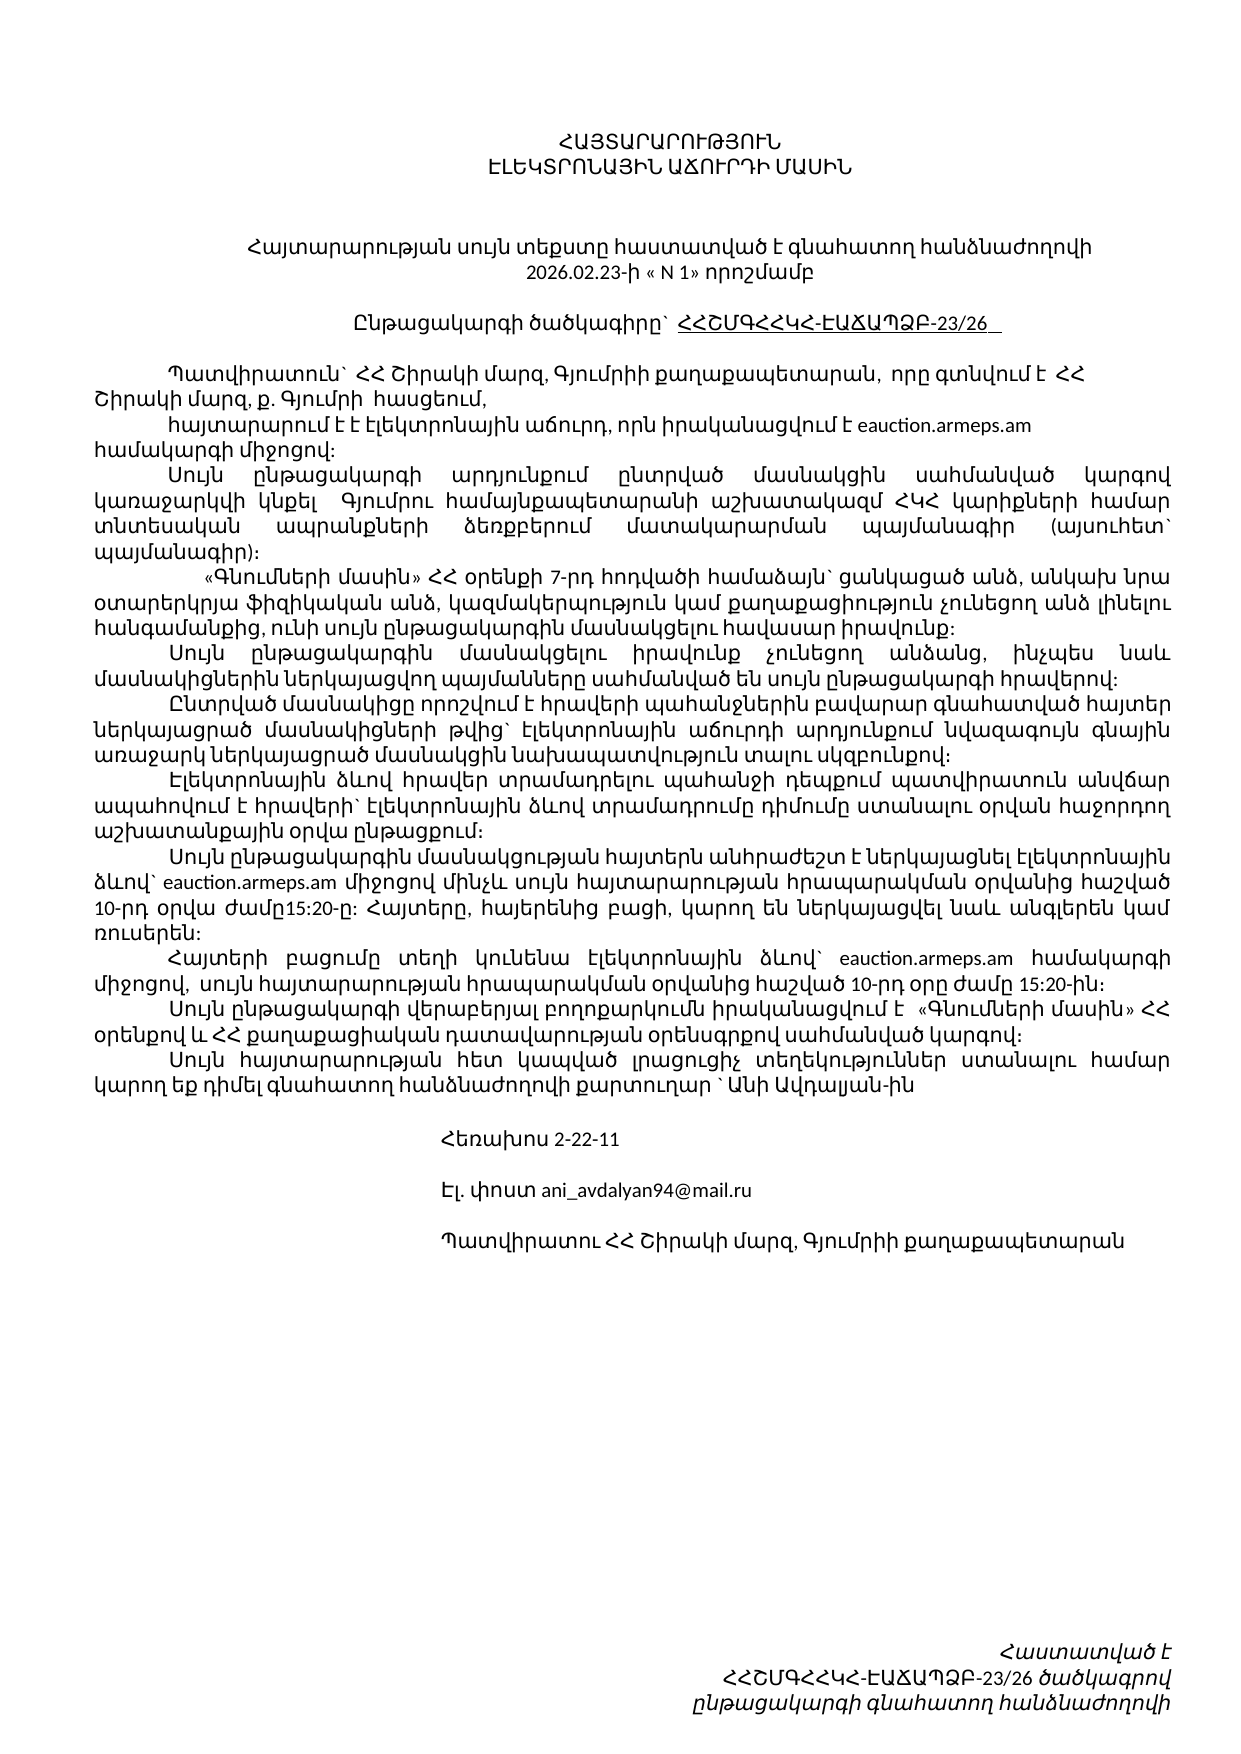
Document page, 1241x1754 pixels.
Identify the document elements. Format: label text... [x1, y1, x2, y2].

text ԷԼԵԿՏՐՈՆԱՅԻՆ ԱՃՈՒՐԴԻ ՄԱՍԻՆ [94, 154, 1171, 180]
text Ընտրված մասնակիցը որոշվում է հրավերի պահանջներին բավարար գնահատված հայտեր ներկայացրած մասնակիցների թվից` էլեկտրոնային աճուրդի արդյունքում նվազագույն գնային առաջարկ ներկայացրած մասնակցին նախապատվություն տալու սկզբունքով։ [94, 691, 1171, 768]
text Պատվիրատուն` ՀՀ Շիրակի մարզ, Գյումրիի քաղաքապետարան, որը գտնվում է ՀՀ Շիրակի մարզ, ք. Գյումրի հասցեում, [94, 361, 1171, 412]
text Հայտարարության սույն տեքստը հաստատված է գնահատող հանձնաժողովի [94, 234, 1171, 259]
text Սույն ընթացակարգի արդյունքում ընտրված մասնակցին սահմանված կարգով կառաջարկվի կնքել Գյումրու համայնքապետարանի աշխատակազմ ՀԿՀ կարիքների համար տնտեսական ապրանքների ձեռքբերում մատակարարման պայմանագիր (այսուհետ` պայմանագիր)։ [94, 463, 1171, 564]
text Սույն ընթացակարգին մասնակցության հայտերն անհրաժեշտ է ներկայացնել էլեկտրոնային ձևով` eauction.armeps.am միջոցով մինչև սույն հայտարարության հրապարակման օրվանից հաշված 10-րդ օրվա ժամը15:20-ը: Հայտերը, հայերենից բացի, կարող են ներկայացվել նաև անգլերեն կամ ռուսերեն: [94, 844, 1171, 946]
text Հեռախոս 2-22-11 [94, 1126, 1171, 1152]
text Սույն հայտարարության հետ կապված լրացուցիչ տեղեկություններ ստանալու համար կարող եք դիմել գնահատող հանձնաժողովի քարտուղար ` Անի Ավդալյան-ին [94, 1047, 1171, 1098]
text Սույն ընթացակարգին մասնակցելու իրավունք չունեցող անձանց, ինչպես նաև մասնակիցներին ներկայացվող պայմանները սահմանված են սույն ընթացակարգի հրավերով: [94, 641, 1171, 691]
text Պատվիրատու ՀՀ Շիրակի մարզ, Գյումրիի քաղաքապետարան [94, 1228, 1171, 1253]
text Էլ. փոստ ani_avdalyan94@mail.ru [94, 1177, 1171, 1203]
text Հայտերի բացումը տեղի կունենա էլեկտրոնային ձևով` eauction.armeps.am համակարգի միջոցով, սույն հայտարարության հրապարակման օրվանից հաշված 10-րդ օրը ժամը 15:20-ին։ [94, 946, 1171, 996]
text «Գնումների մասին» ՀՀ օրենքի 7-րդ հոդվածի համաձայն` ցանկացած անձ, անկախ նրա օտարերկրյա ֆիզիկական անձ, կազմակերպություն կամ քաղաքացիություն չունեցող անձ լինելու հանգամանքից, ունի սույն ընթացակարգին մասնակցելու հավասար իրավունք: [94, 564, 1171, 641]
text Սույն ընթացակարգի վերաբերյալ բողոքարկումն իրականացվում է «Գնումների մասին» ՀՀ օրենքով և ՀՀ քաղաքացիական դատավարության օրենսգրքով սահմանված կարգով։ [94, 996, 1171, 1047]
text հայտարարում է է էլեկտրոնային աճուրդ, որն իրականացվում է eauction.armeps.am համակարգի միջոցով: [94, 412, 1171, 463]
text 2026.02.23 -ի « N 1» որոշմամբ [94, 259, 1171, 285]
text Ընթացակարգի ծածկագիրը` ՀՀՇՄԳՀՀԿՀ-ԷԱՃԱՊՁԲ-23/26 [94, 310, 1171, 336]
text Էլեկտրոնային ձևով հրավեր տրամադրելու պահանջի դեպքում պատվիրատուն անվճար ապահովում է հրավերի` էլեկտրոնային ձևով տրամադրումը դիմումը ստանալու օրվան հաջորդող աշխատանքային օրվա ընթացքում։ [94, 768, 1171, 844]
text ՀՀՇՄԳՀՀԿՀ-ԷԱՃԱՊՁԲ-23/26 ծածկագրով [94, 1665, 1171, 1690]
text Հաստատված է [94, 1639, 1171, 1665]
text ՀԱՅՏԱՐԱՐՈՒԹՅՈՒՆ [94, 129, 1171, 154]
text ընթացակարգի գնահատող հանձնաժողովի [94, 1690, 1171, 1716]
